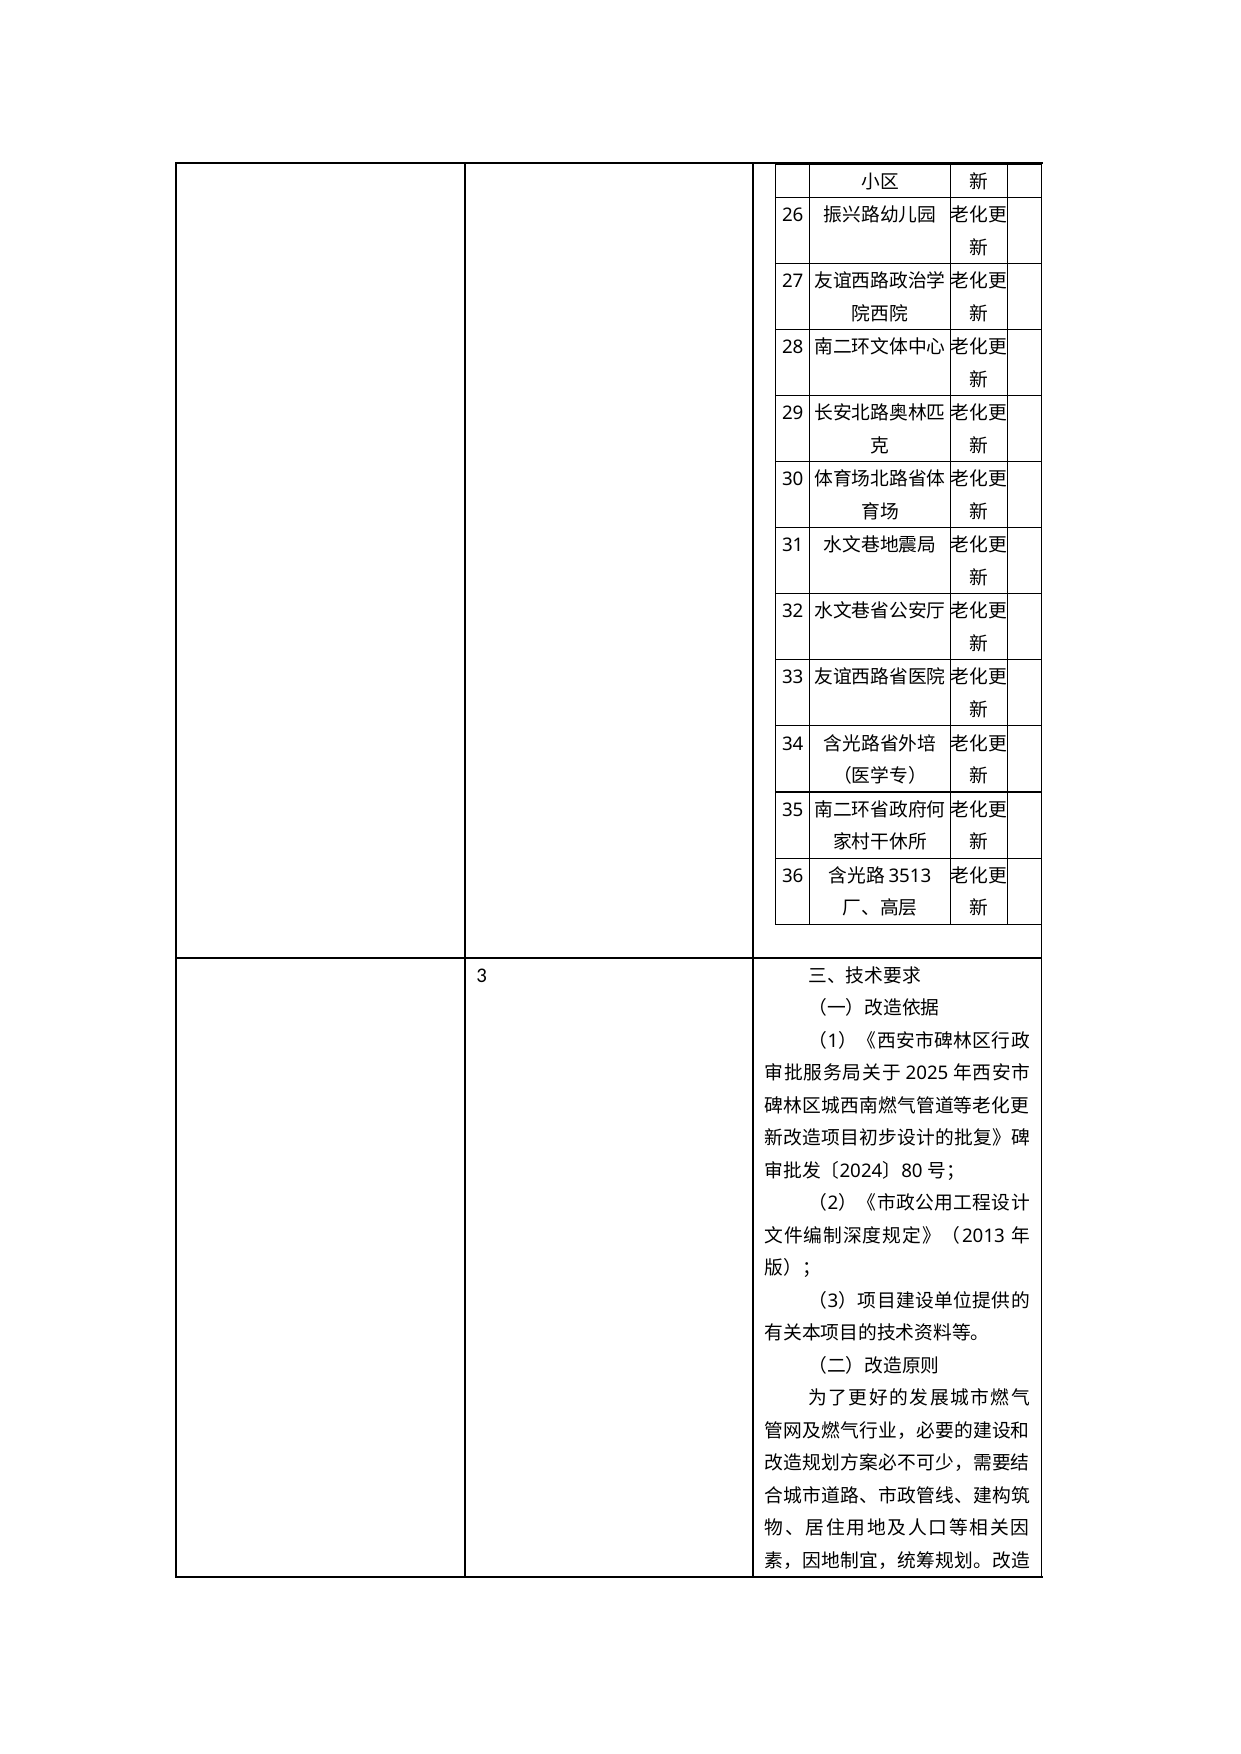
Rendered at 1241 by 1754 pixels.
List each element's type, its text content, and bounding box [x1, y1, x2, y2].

table_cell [177, 164, 464, 957]
table_cell [177, 959, 464, 1576]
table_cell 2 [466, 164, 752, 957]
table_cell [754, 959, 1041, 1576]
table_cell 3 [466, 959, 752, 1576]
